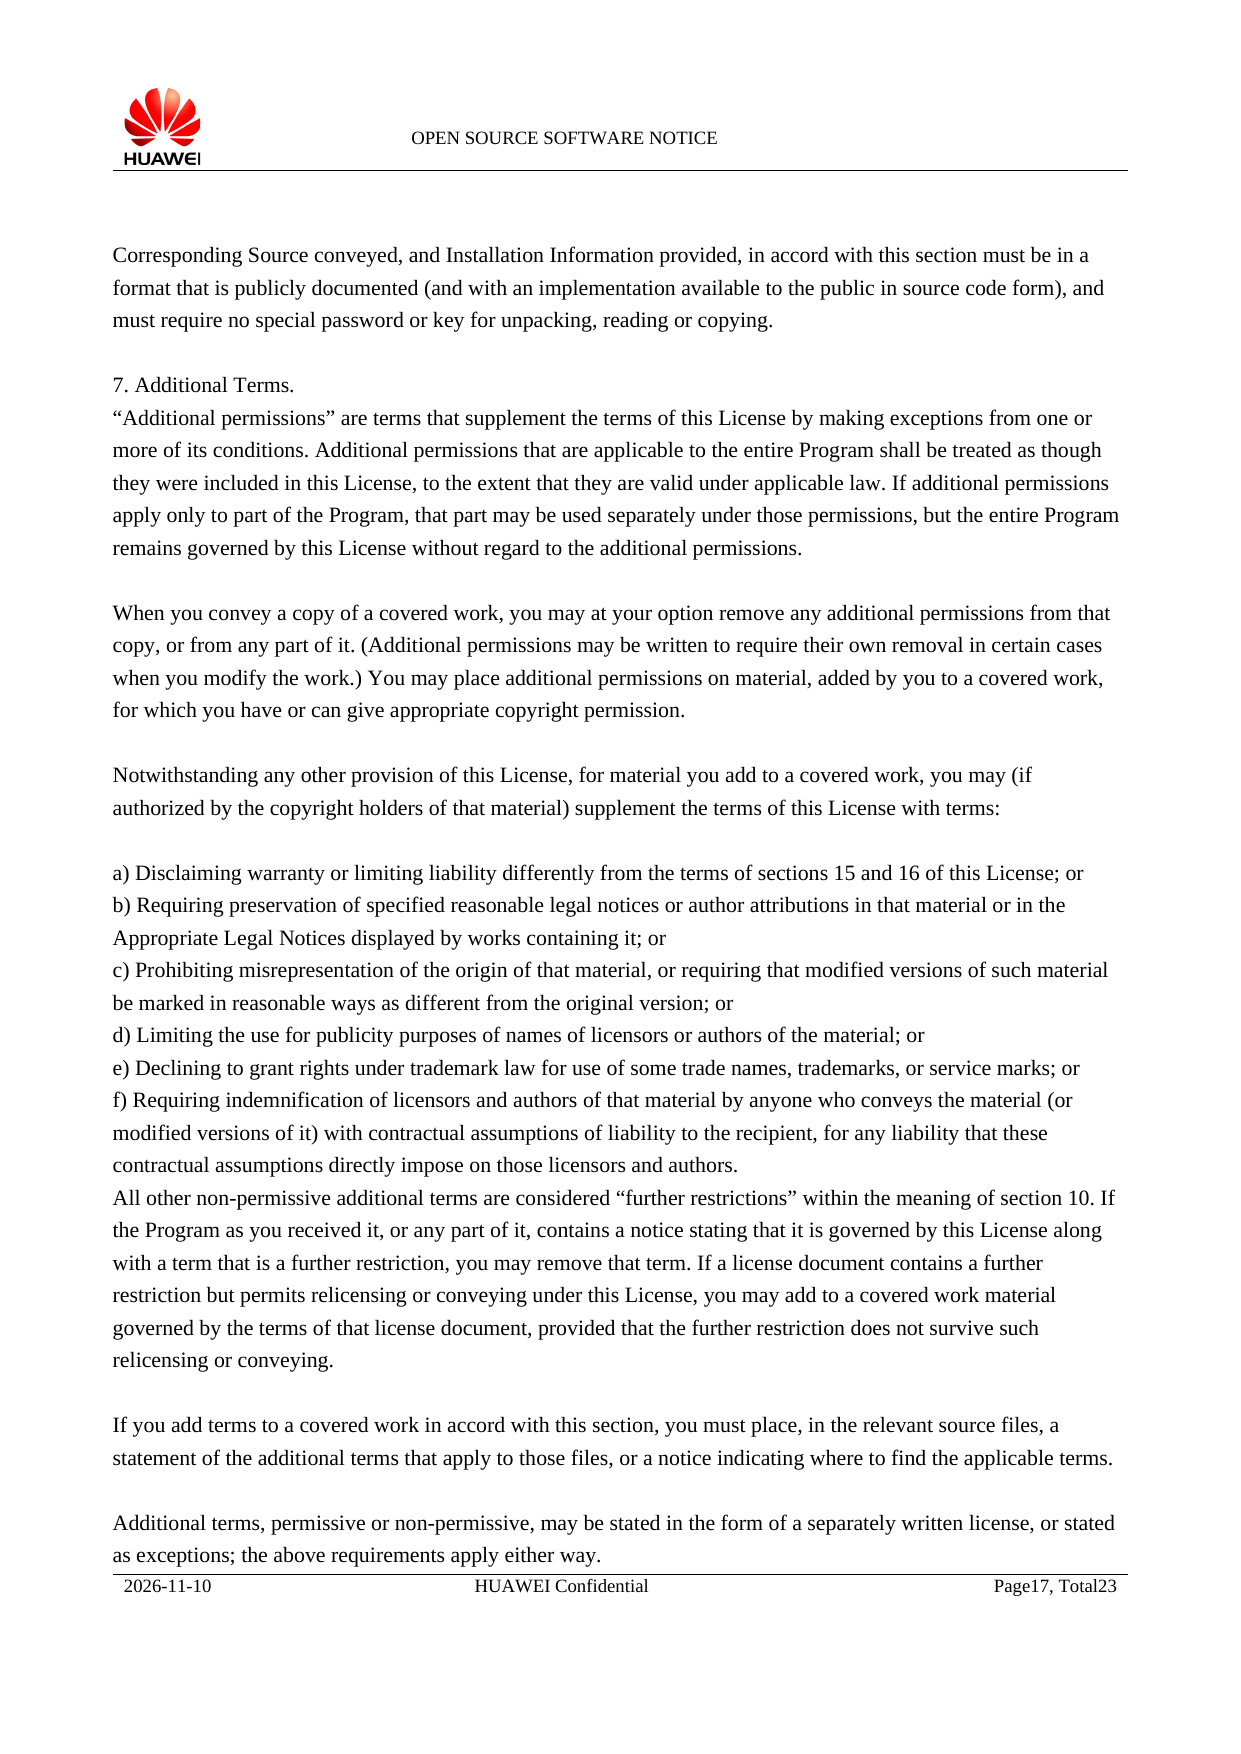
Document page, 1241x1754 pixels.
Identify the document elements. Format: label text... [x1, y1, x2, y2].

picture [124, 88, 201, 165]
